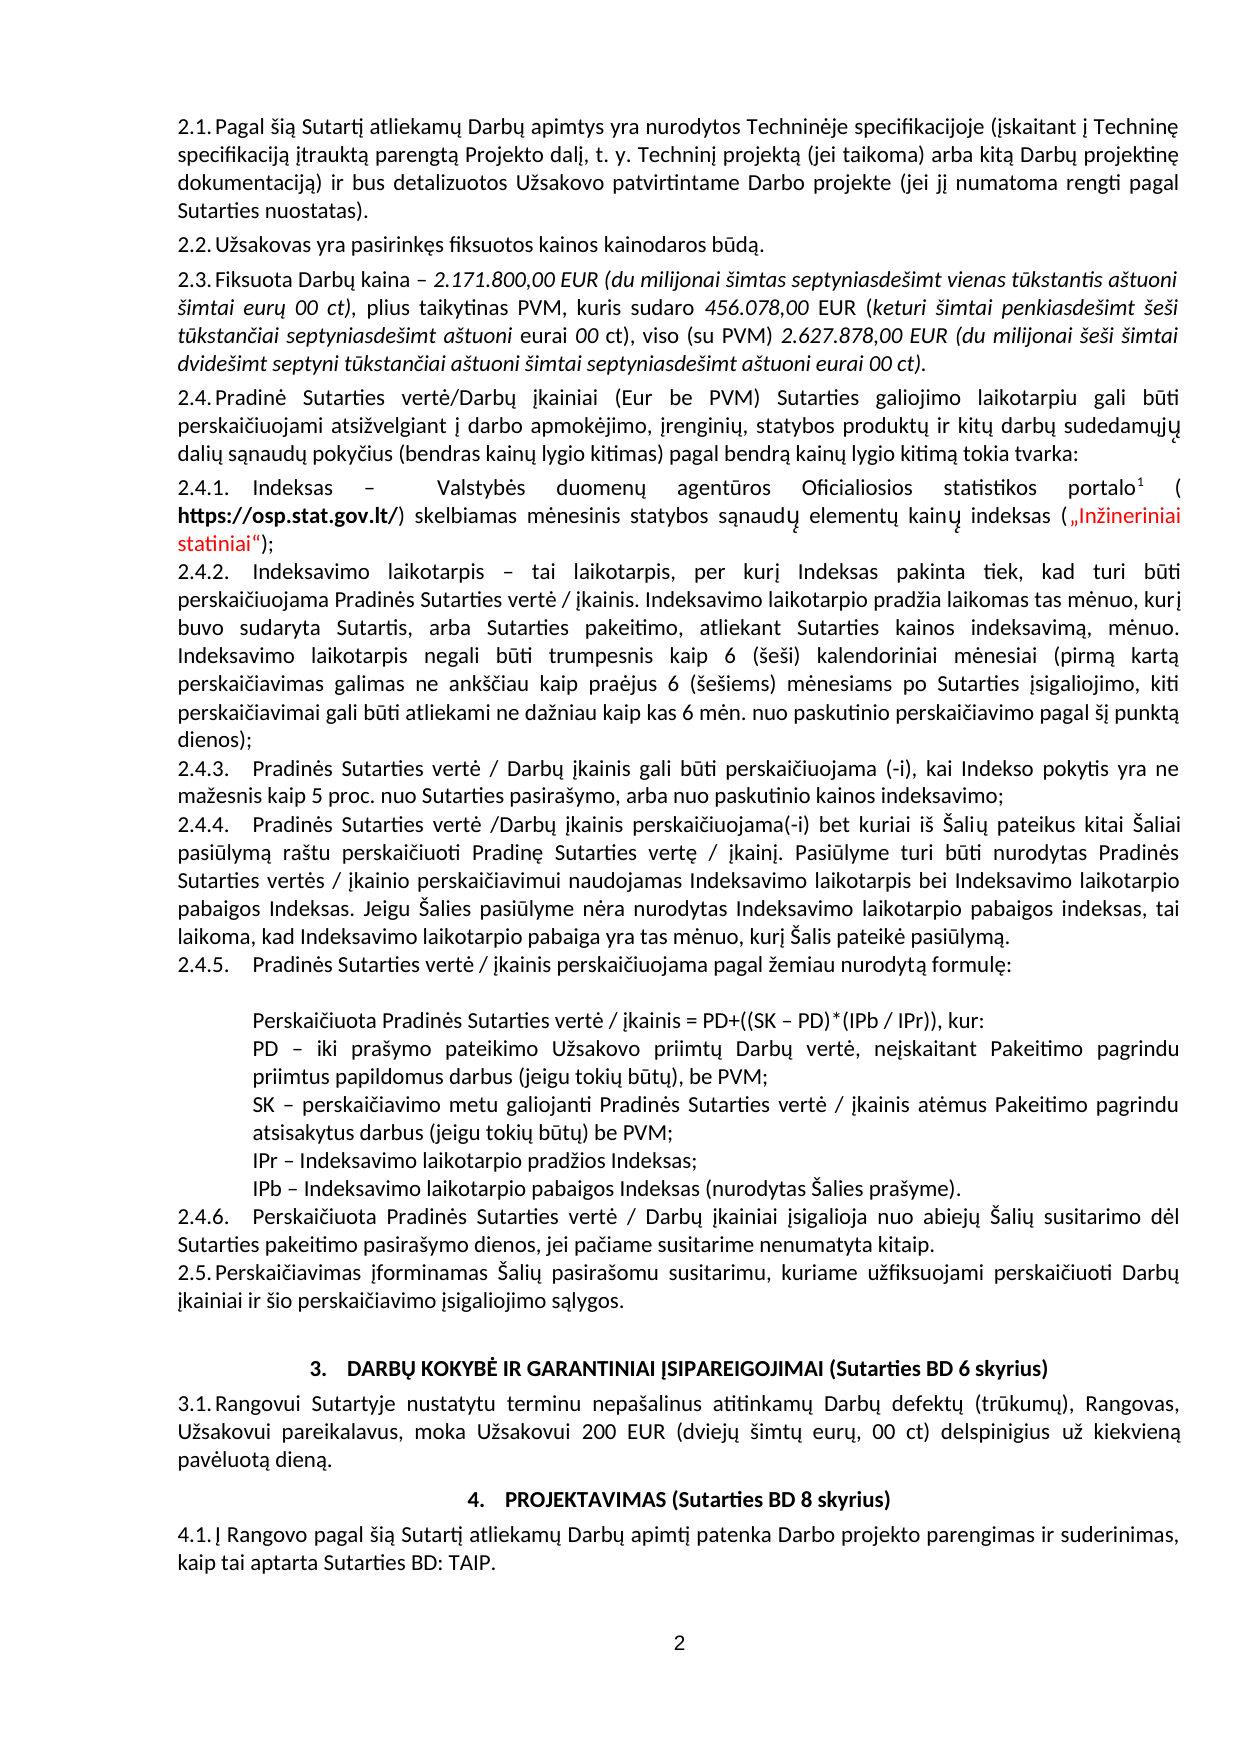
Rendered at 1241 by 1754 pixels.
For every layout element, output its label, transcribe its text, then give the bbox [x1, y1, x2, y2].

list Indeksavimo laikotarpis – tai laikotarpis, per kurį Indeksas pakinta tiek, kad turi būti perskaičiuojama Pradinės Sutarties vertė / įkainis. Indeksavimo laikotarpio pradžia laikomas tas mėnuo, kurį buvo sudaryta Sutartis, arba Sutarties pakeitimo, atliekant Sutarties kainos indeksavimą, mėnuo. Indeksavimo laikotarpis negali būti trumpesnis kaip 6 (šeši) kalendoriniai mėnesiai (pirmą kartą perskaičiavimas galimas ne ankščiau kaip praėjus 6 (šešiems) mėnesiams po Sutarties įsigaliojimo, kiti perskaičiavimai gali būti atliekami ne dažniau kaip kas 6 mėn. nuo paskutinio perskaičiavimo pagal šį punktą dienos); [177, 557, 1181, 754]
list PD – iki prašymo pateikimo Užsakovo priimtų Darbų vertė, neįskaitant Pakeitimo pagrindu priimtus papildomus darbus (jeigu tokių būtų), be PVM; [252, 1034, 1181, 1090]
list DARBŲ KOKYBĖ IR GARANTINIAI ĮSIPAREIGOJIMAI (Sutarties BD 6 skyrius) [177, 1354, 1181, 1383]
list Perskaičiuota Pradinės Sutarties vertė / įkainis = PD+((SK – PD)*(IPb / IPr)), kur: [252, 1006, 1181, 1034]
list IPr – Indeksavimo laikotarpio pradžios Indeksas; [252, 1146, 1181, 1174]
list Fiksuota Darbų kaina – 2.171.800,00 EUR (du milijonai šimtas septyniasdešimt vienas tūkstantis aštuoni šimtai eurų 00 ct), plius taikytinas PVM, kuris sudaro 456.078,00 EUR (keturi šimtai penkiasdešimt šeši tūkstančiai septyniasdešimt aštuoni eurai 00 ct), viso (su PVM) 2.627.878,00 EUR (du milijonai šeši šimtai dvidešimt septyni tūkstančiai aštuoni šimtai septyniasdešimt aštuoni eurai 00 ct). [177, 265, 1181, 377]
list Užsakovas yra pasirinkęs fiksuotos kainos kainodaros būdą. [177, 231, 1181, 258]
list Pradinė Sutarties vertė/Darbų įkainiai (Eur be PVM) Sutarties galiojimo laikotarpiu gali būti perskaičiuojami atsižvelgiant į darbo apmokėjimo, įrenginių, statybos produktų ir kitų darbų sudedamųjų̨ dalių sąnaudų pokyčius (bendras kainų lygio kitimas) pagal bendrą kainų lygio kitimą tokia tvarka: [177, 383, 1181, 467]
list Indeksas – Valstybės duomenų agentūros Oficialiosios statistikos portalo1 ( https://osp.stat.gov.lt/) skelbiamas mėnesinis statybos sąnaudų̨ elementų kainų̨ indeksas („Inžineriniai statiniai“); [177, 473, 1181, 557]
list Pagal šią Sutartį atliekamų Darbų apimtys yra nurodytos Techninėje specifikacijoje (įskaitant į Techninę specifikaciją įtrauktą parengtą Projekto dalį, t. y. Techninį projektą (jei taikoma) arba kitą Darbų projektinę dokumentaciją) ir bus detalizuotos Užsakovo patvirtintame Darbo projekte (jei jį numatoma rengti pagal Sutarties nuostatas). [177, 112, 1181, 224]
list SK – perskaičiavimo metu galiojanti Pradinės Sutarties vertė / įkainis atėmus Pakeitimo pagrindu atsisakytus darbus (jeigu tokių būtų) be PVM; [252, 1090, 1181, 1146]
list Perskaičiuota Pradinės Sutarties vertė / Darbų įkainiai įsigalioja nuo abiejų Šalių susitarimo dėl Sutarties pakeitimo pasirašymo dienos, jei pačiame susitarime nenumatyta kitaip. [177, 1202, 1181, 1258]
list PROJEKTAVIMAS (Sutarties BD 8 skyrius) [177, 1485, 1181, 1513]
list Rangovui Sutartyje nustatytu terminu nepašalinus atitinkamų Darbų defektų (trūkumų), Rangovas, Užsakovui pareikalavus, moka Užsakovui 200 EUR (dviejų šimtų eurų, 00 ct) delspinigius už kiekvieną pavėluotą dieną. [177, 1389, 1181, 1473]
list Pradinės Sutarties vertė / įkainis perskaičiuojama pagal žemiau nurodytą formulę: [177, 950, 1181, 978]
list Į Rangovo pagal šią Sutartį atliekamų Darbų apimtį patenka Darbo projekto parengimas ir suderinimas, kaip tai aptarta Sutarties BD: TAIP. [177, 1520, 1181, 1576]
list Pradinės Sutarties vertė /Darbų įkainis perskaičiuojama(-i) bet kuriai iš Šalių pateikus kitai Šaliai pasiūlymą raštu perskaičiuoti Pradinę Sutarties vertę / įkainį. Pasiūlyme turi būti nurodytas Pradinės Sutarties vertės / įkainio perskaičiavimui naudojamas Indeksavimo laikotarpis bei Indeksavimo laikotarpio pabaigos Indeksas. Jeigu Šalies pasiūlyme nėra nurodytas Indeksavimo laikotarpio pabaigos indeksas, tai laikoma, kad Indeksavimo laikotarpio pabaiga yra tas mėnuo, kurį Šalis pateikė pasiūlymą. [177, 810, 1181, 950]
list Pradinės Sutarties vertė / Darbų įkainis gali būti perskaičiuojama (-i), kai Indekso pokytis yra ne mažesnis kaip 5 proc. nuo Sutarties pasirašymo, arba nuo paskutinio kainos indeksavimo; [177, 754, 1181, 810]
list IPb – Indeksavimo laikotarpio pabaigos Indeksas (nurodytas Šalies prašyme). [252, 1174, 1181, 1202]
list Perskaičiavimas įforminamas Šalių pasirašomu susitarimu, kuriame užfiksuojami perskaičiuoti Darbų įkainiai ir šio perskaičiavimo įsigaliojimo sąlygos. [177, 1258, 1181, 1314]
